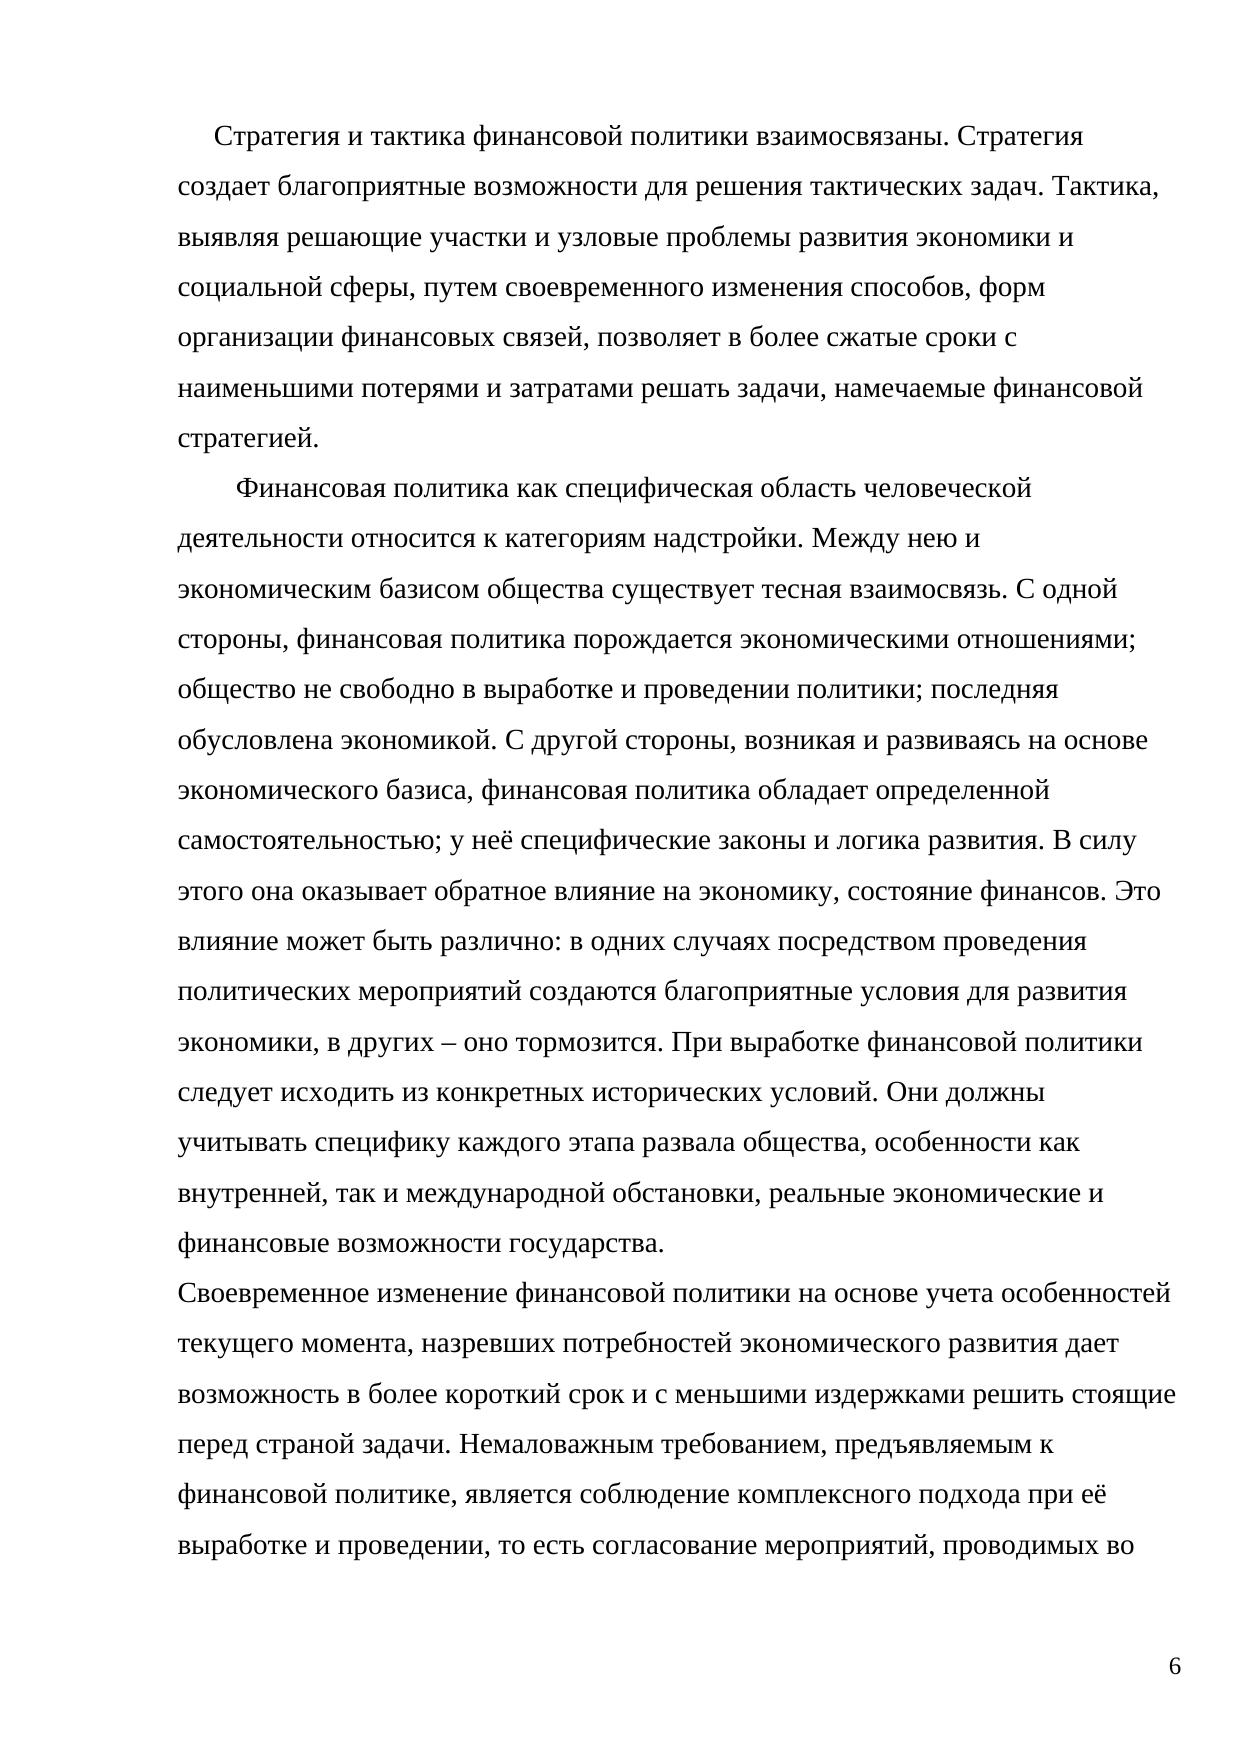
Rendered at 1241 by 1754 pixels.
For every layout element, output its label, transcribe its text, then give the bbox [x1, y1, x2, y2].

text Финансовая политика как специфическая область человеческой деятельности относится к категориям надстройки. Между нею и экономическим базисом общества существует тесная взаимосвязь. С одной стороны, финансовая политика порождается экономическими отношениями; общество не свободно в выработке и проведении политики; последняя обусловлена экономикой. С другой стороны, возникая и развиваясь на основе экономического базиса, финансовая политика обладает определенной самостоятельностью; у неё специфические законы и логика развития. В силу этого она оказывает обратное влияние на экономику, состояние финансов. Это влияние может быть различно: в одних случаях посредством проведения политических мероприятий создаются благоприятные условия для развития экономики, в других – оно тормозится. При выработке финансовой политики следует исходить из конкретных исторических условий. Они должны учитывать специфику каждого этапа развала общества, особенности как внутренней, так и международной обстановки, реальные экономические и финансовые возможности государства. [177, 470, 1181, 1258]
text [177, 1275, 1181, 1560]
text Стратегия и тактика финансовой политики взаимосвязаны. Стратегия создает благоприятные возможности для решения тактических задач. Тактика, выявляя решающие участки и узловые проблемы развития экономики и социальной сферы, путем своевременного изменения способов, форм организации финансовых связей, позволяет в более сжатые сроки с наименьшими потерями и затратами решать задачи, намечаемые финансовой стратегией. [177, 118, 1181, 453]
